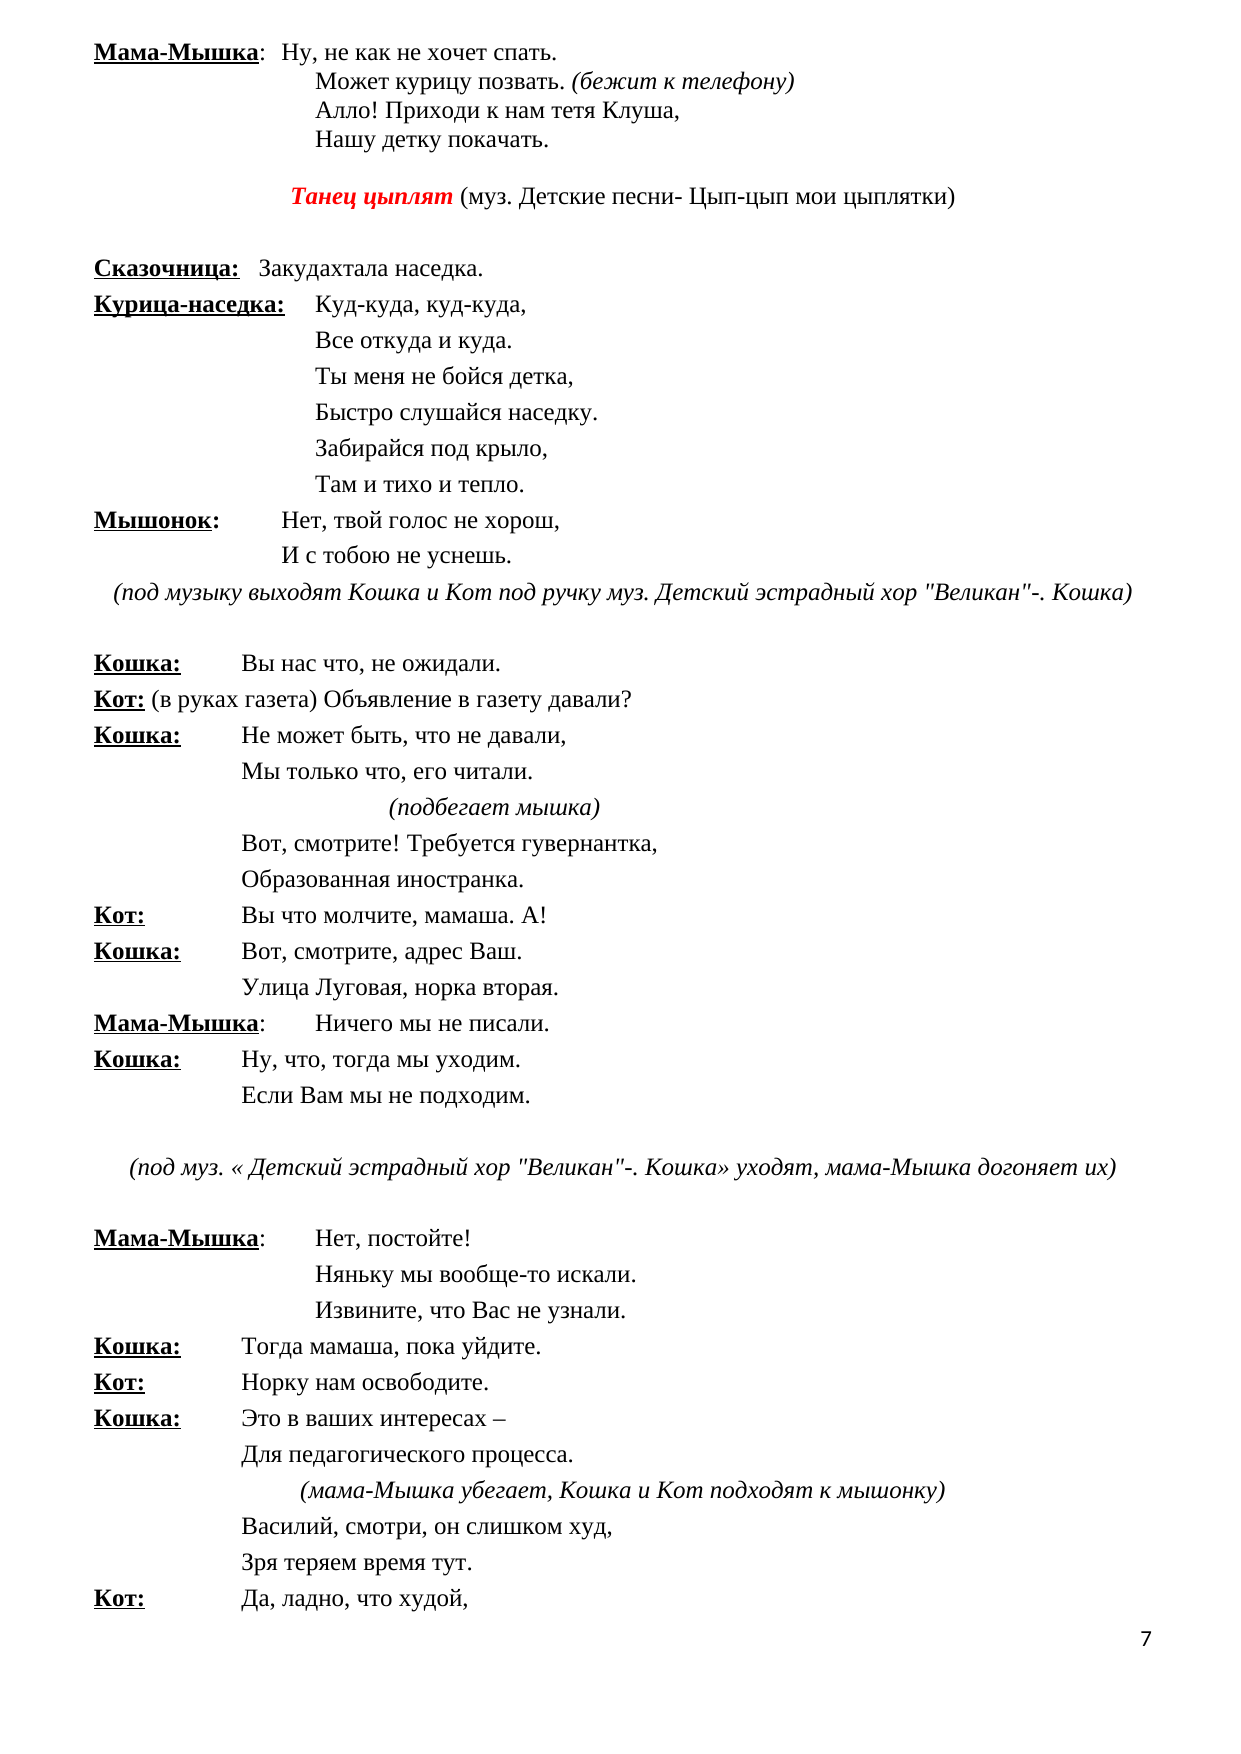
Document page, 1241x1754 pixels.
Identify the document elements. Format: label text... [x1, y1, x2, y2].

text (подбегает мышка) [94, 792, 1152, 821]
text Мама-Мышка: Нет, постойте! [94, 1223, 1152, 1252]
text Если Вам мы не подходим. [94, 1080, 1152, 1108]
text Забирайся под крыло, [94, 433, 1152, 462]
text Кошка: Вот, смотрите, адрес Ваш. [94, 936, 1152, 965]
text Мама-Мышка: Ну, не как не хочет спать. [94, 37, 1152, 66]
text Алло! Приходи к нам тетя Клуша, [94, 95, 1152, 124]
text Извините, что Вас не узнали. [94, 1295, 1152, 1324]
text Мышонок: Нет, твой голос не хорош, [94, 505, 1152, 533]
text Танец цыплят (муз. Детские песни- Цып-цып мои цыплятки) [94, 181, 1152, 210]
text (под музыку выходят Кошка и Кот под ручку муз. Детский эстрадный хор "Великан"-. Кошка) [94, 577, 1152, 605]
text И с тобою не уснешь. [94, 541, 1152, 569]
text Кошка: Тогда мамаша, пока уйдите. [94, 1331, 1152, 1360]
text Кошка: Ну, что, тогда мы уходим. [94, 1044, 1152, 1072]
text Зря теряем время тут. [94, 1547, 1152, 1576]
text Кошка: Не может быть, что не давали, [94, 720, 1152, 749]
text Кошка: Вы нас что, не ожидали. [94, 648, 1152, 677]
text Может курицу позвать. (бежит к телефону) [94, 66, 1152, 95]
text Кот: Вы что молчите, мамаша. А! [94, 900, 1152, 929]
text Кот: Да, ладно, что худой, [94, 1583, 1152, 1612]
text Ты меня не бойся детка, [94, 361, 1152, 390]
text (мама-Мышка убегает, Кошка и Кот подходят к мышонку) [94, 1475, 1152, 1504]
text Василий, смотри, он слишком худ, [94, 1511, 1152, 1540]
text Нашу детку покачать. [94, 124, 1152, 152]
text Сказочница: Закудахтала наседка. [94, 253, 1152, 282]
text Образованная иностранка. [94, 864, 1152, 893]
text Вот, смотрите! Требуется гувернантка, [94, 828, 1152, 857]
text Няньку мы вообще-то искали. [94, 1259, 1152, 1288]
text Курица-наседка: Куд-куда, куд-куда, [94, 289, 1152, 318]
text Кот: Норку нам освободите. [94, 1367, 1152, 1396]
text Там и тихо и тепло. [94, 469, 1152, 497]
text Для педагогического процесса. [94, 1439, 1152, 1468]
text Мама-Мышка: Ничего мы не писали. [94, 1008, 1152, 1037]
text Мы только что, его читали. [94, 756, 1152, 785]
text Все откуда и куда. [94, 325, 1152, 354]
text Кошка: Это в ваших интересах – [94, 1403, 1152, 1432]
text (под муз. « Детский эстрадный хор "Великан"-. Кошка» уходят, мама-Мышка догоняет их) [94, 1152, 1152, 1180]
text Быстро слушайся наседку. [94, 397, 1152, 426]
text Улица Луговая, норка вторая. [94, 972, 1152, 1001]
text Кот: (в руках газета) Объявление в газету давали? [94, 684, 1152, 713]
